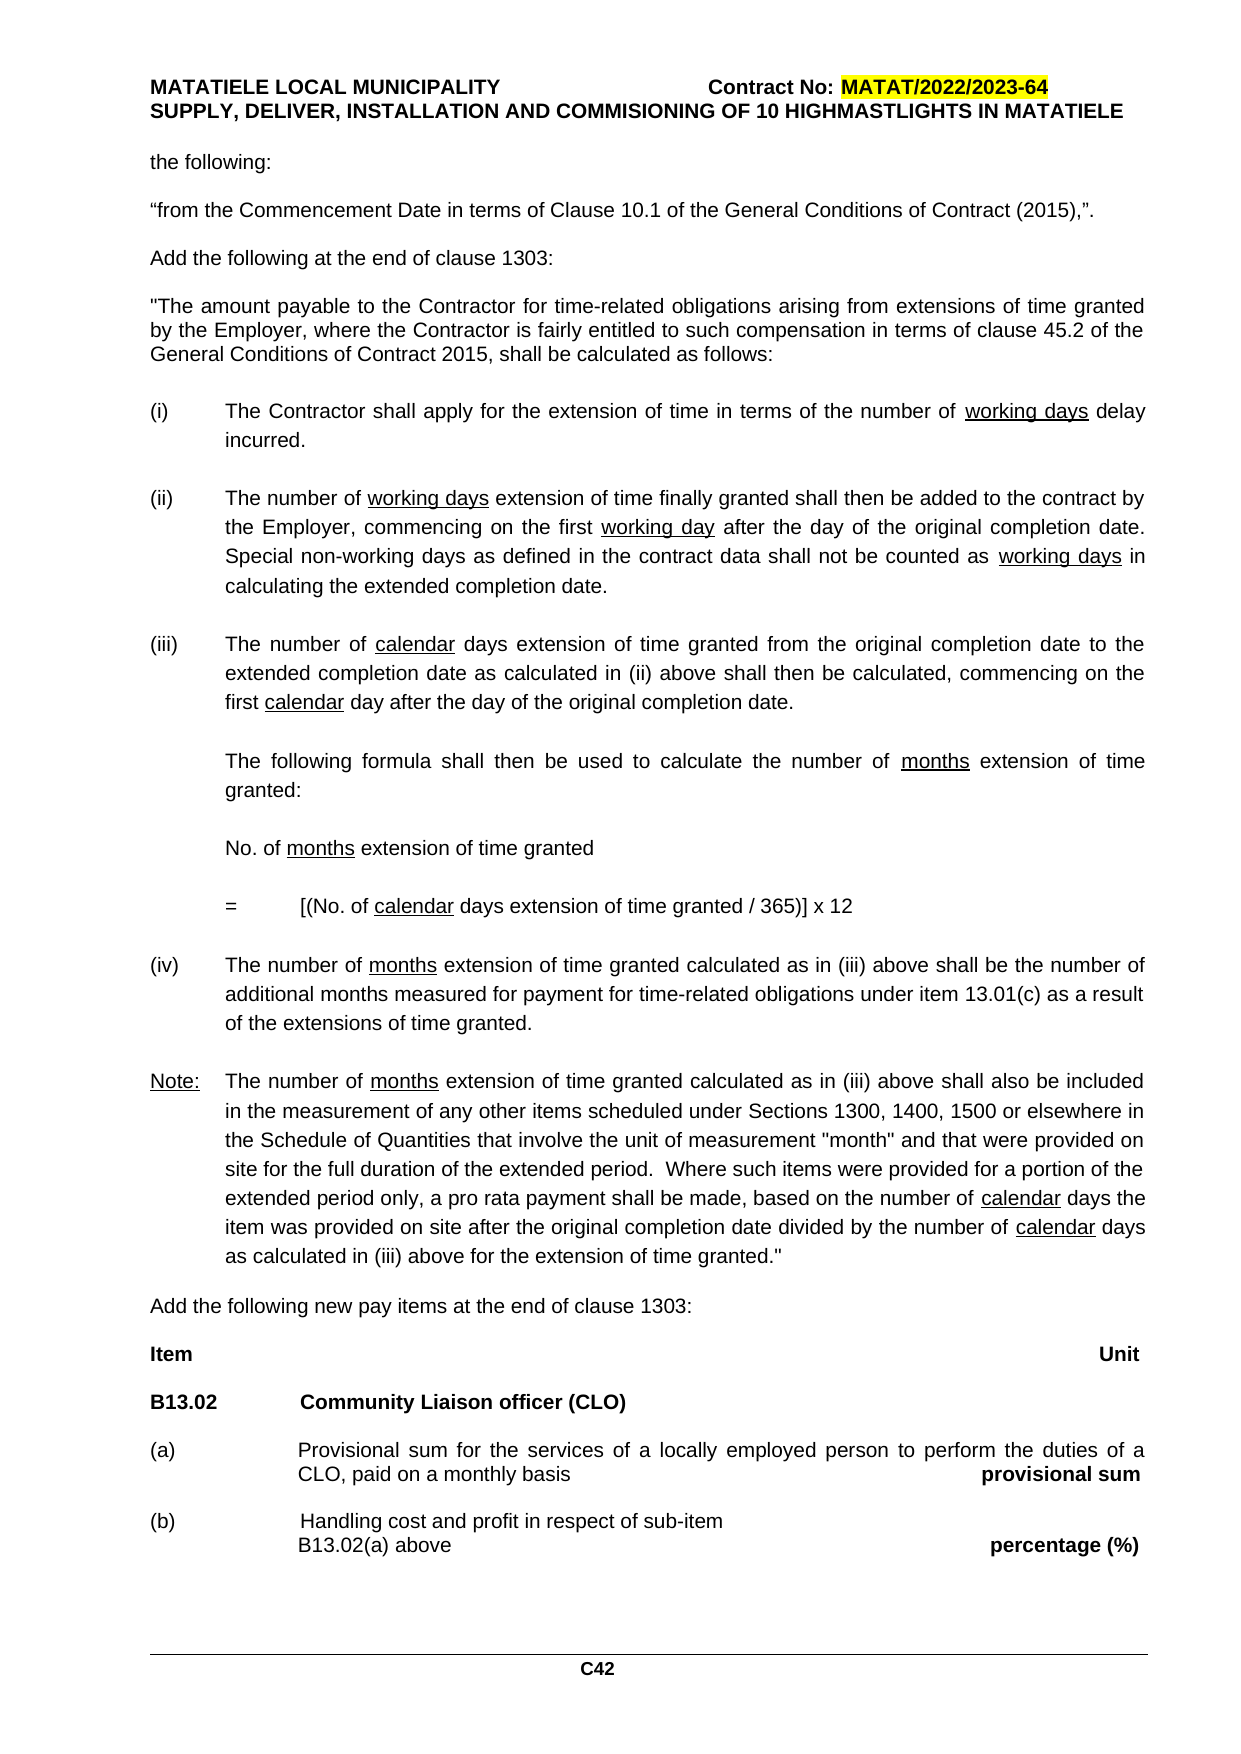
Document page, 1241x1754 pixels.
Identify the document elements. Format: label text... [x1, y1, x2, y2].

text "The amount payable to the Contractor for time-related obligations arising from extensions of time granted by the Employer, where the Contractor is fairly entitled to such compensation in terms of clause 45.2 of the General Conditions of Contract 2015, shall be calculated as follows: [150, 294, 1146, 366]
text = [(No. of calendar days extension of time granted / 365)] x 12 [150, 891, 1146, 920]
text “from the Commencement Date in terms of Clause 10.1 of the General Conditions of Contract (2015),”. [150, 198, 1146, 222]
text Item Unit [150, 1342, 1146, 1366]
text B13.02 Community Liaison officer (CLO) [150, 1389, 1146, 1413]
text (a) Provisional sum for the services of a locally employed person to perform the duties of a CLO, paid on a monthly basis provisional sum [150, 1437, 1146, 1485]
text (b) Handling cost and profit in respect of sub-item [150, 1509, 1146, 1533]
text (iii) The number of calendar days extension of time granted from the original completion date to the extended completion date as calculated in (ii) above shall then be calculated, commencing on the first calendar day after the day of the original completion date. [150, 628, 1146, 716]
text Add the following new pay items at the end of clause 1303: [150, 1294, 1146, 1318]
text Add the following at the end of clause 1303: [150, 246, 1146, 270]
text (ii) The number of working days extension of time finally granted shall then be added to the contract by the Employer, commencing on the first working day after the day of the original completion date. Special non-working days as defined in the contract data shall not be counted as working days in calculating the extended completion date. [150, 482, 1146, 599]
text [150, 150, 1146, 174]
text (i) The Contractor shall apply for the extension of time in terms of the number of working days delay incurred. [150, 395, 1146, 453]
text The following formula shall then be used to calculate the number of months extension of time granted: [150, 745, 1146, 803]
text Note: The number of months extension of time granted calculated as in (iii) above shall also be included in the measurement of any other items scheduled under Sections 1300, 1400, 1500 or elsewhere in the Schedule of Quantities that involve the unit of measurement "month" and that were provided on site for the full duration of the extended period. Where such items were provided for a portion of the extended period only, a pro rata payment shall be made, based on the number of calendar days the item was provided on site after the original completion date divided by the number of calendar days as calculated in (iii) above for the extension of time granted." [150, 1066, 1146, 1270]
text B13.02(a) above percentage (%) [150, 1533, 1146, 1557]
text No. of months extension of time granted [150, 832, 1146, 861]
text (iv) The number of months extension of time granted calculated as in (iii) above shall be the number of additional months measured for payment for time-related obligations under item 13.01(c) as a result of the extensions of time granted. [150, 949, 1146, 1036]
